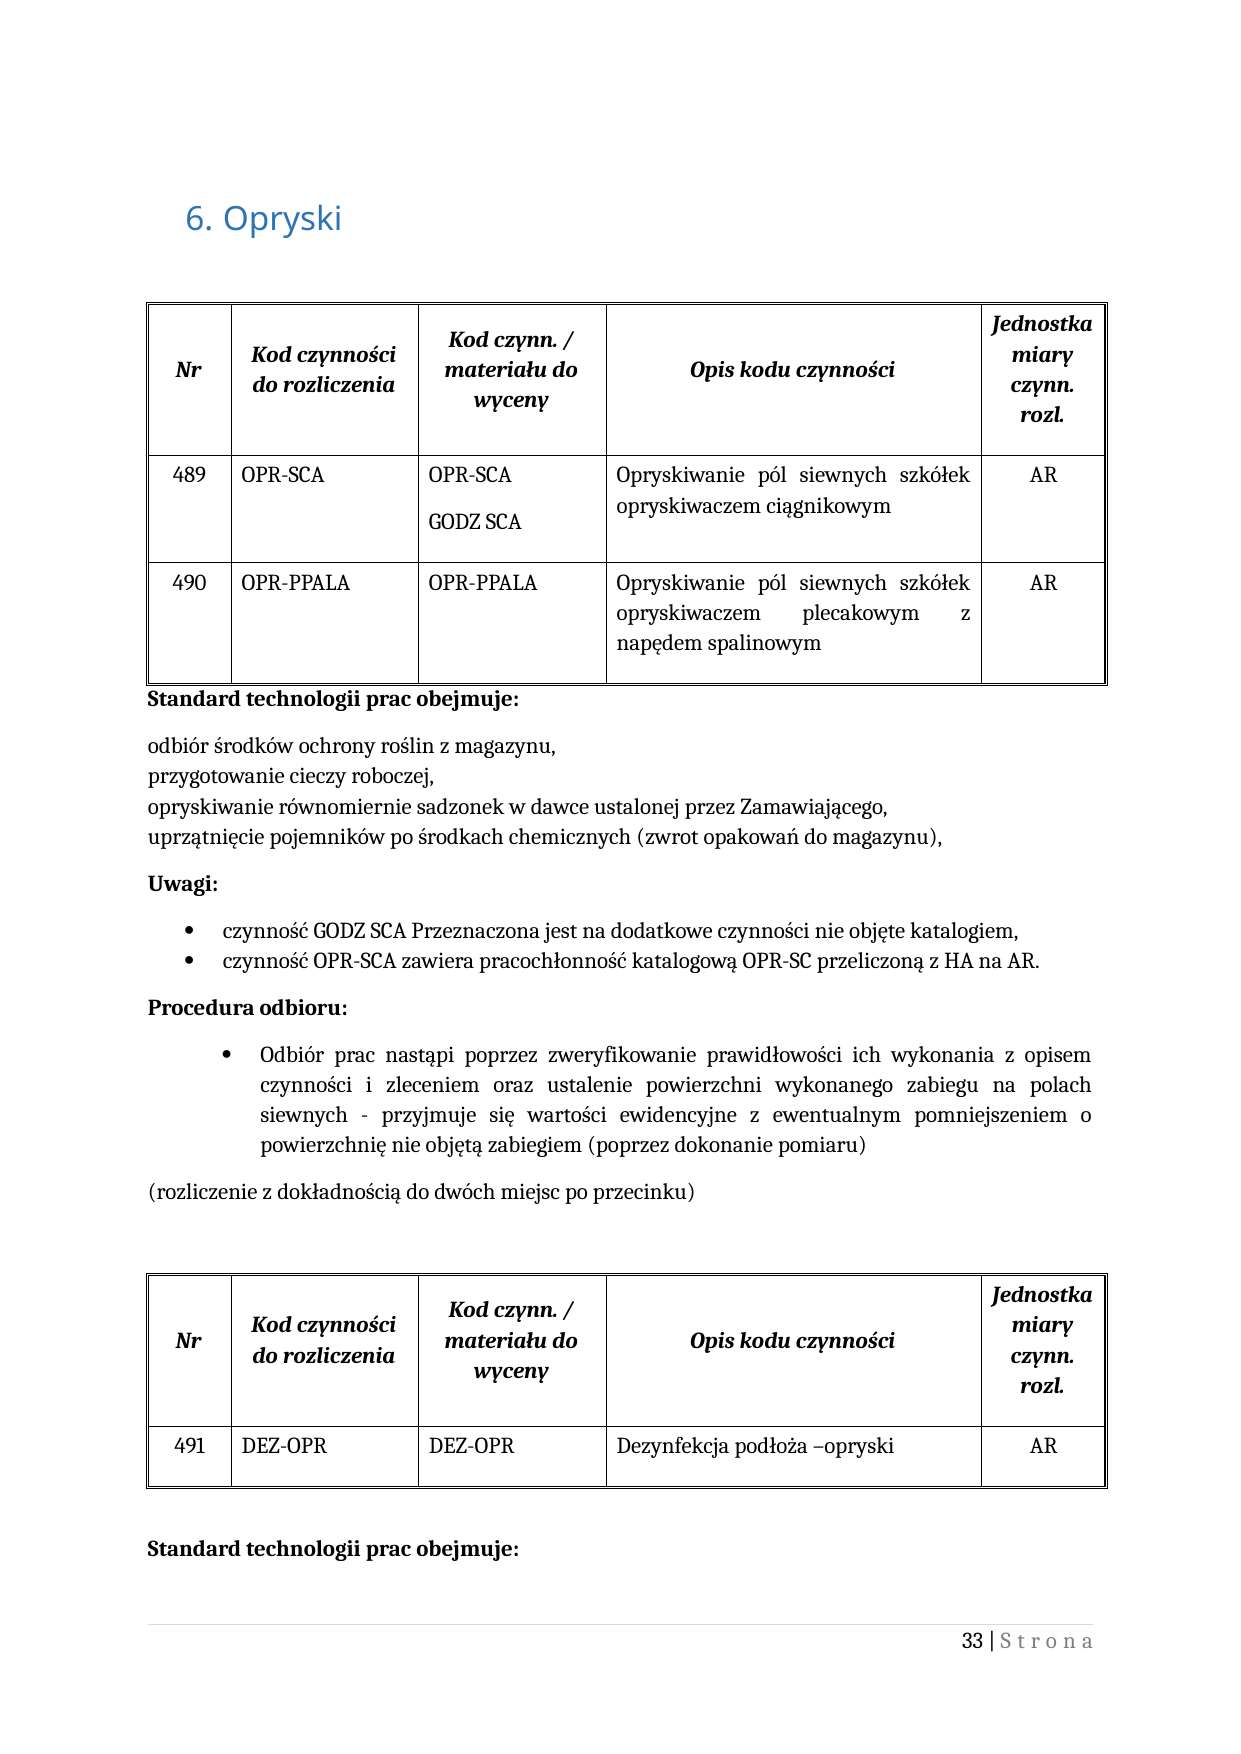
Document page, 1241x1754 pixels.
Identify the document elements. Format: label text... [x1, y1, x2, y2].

list opryskiwanie równomiernie sadzonek w dawce ustalonej przez Zamawiającego, [148, 793, 1093, 820]
subtitle Opryski [185, 194, 1093, 240]
table_cell OPR-PPALA [232, 563, 418, 683]
table_cell OPR-PPALA [419, 563, 606, 683]
list czynność OPR-SCA zawiera pracochłonność katalogową OPR-SC przeliczoną z HA na AR. [185, 948, 1093, 974]
text Standard technologii prac obejmuje: [148, 686, 1093, 713]
table_header Opis kodu czynności [607, 305, 981, 455]
table_cell AR [982, 563, 1104, 683]
table_header Kod czynn. / materiału do wyceny [419, 1276, 606, 1426]
table_cell Dezynfekcja podłoża –opryski [607, 1427, 981, 1486]
list Odbiór prac nastąpi poprzez zweryfikowanie prawidłowości ich wykonania z opisem czynności i zleceniem oraz ustalenie powierzchni wykonanego zabiegu na polach siewnych - przyjmuje się wartości ewidencyjne z ewentualnym pomniejszeniem o powierzchnię nie objętą zabiegiem (poprzez dokonanie pomiaru) [223, 1041, 1093, 1158]
table_cell 489 [149, 456, 231, 562]
list czynność GODZ SCA Przeznaczona jest na dodatkowe czynności nie objęte katalogiem, [185, 917, 1093, 944]
table_cell 491 [149, 1427, 231, 1486]
table_header Kod czynności do rozliczenia [232, 305, 418, 455]
table_header Jednostka miary czynn. rozl. [982, 1276, 1104, 1426]
table_cell AR [982, 456, 1104, 562]
table_cell AR [982, 1427, 1104, 1486]
table_cell OPR-SCA GODZ SCA [419, 456, 606, 562]
table_header Opis kodu czynności [607, 1276, 981, 1426]
list odbiór środków ochrony roślin z magazynu, [148, 733, 1093, 759]
text Procedura odbioru: [148, 994, 1093, 1021]
table_cell Opryskiwanie pól siewnych szkółek opryskiwaczem plecakowym z napędem spalinowym [607, 563, 981, 683]
text Standard technologii prac obejmuje: [148, 1536, 1093, 1563]
list przygotowanie cieczy roboczej, [148, 763, 1093, 790]
table_cell 490 [149, 563, 231, 683]
table_header Jednostka miary czynn. rozl. [982, 305, 1104, 455]
table_header Kod czynn. / materiału do wyceny [419, 305, 606, 455]
table_cell Opryskiwanie pól siewnych szkółek opryskiwaczem ciągnikowym [607, 456, 981, 562]
table_header Nr [149, 1276, 231, 1426]
text Uwagi: [148, 871, 1093, 897]
table_cell DEZ-OPR [419, 1427, 606, 1486]
table_header Nr [149, 305, 231, 455]
table_cell DEZ-OPR [232, 1427, 418, 1486]
table_cell OPR-SCA [232, 456, 418, 562]
list uprzątnięcie pojemników po środkach chemicznych (zwrot opakowań do magazynu), [148, 824, 1093, 850]
text (rozliczenie z dokładnością do dwóch miejsc po przecinku) [148, 1179, 1093, 1205]
table_header Kod czynności do rozliczenia [232, 1276, 418, 1426]
